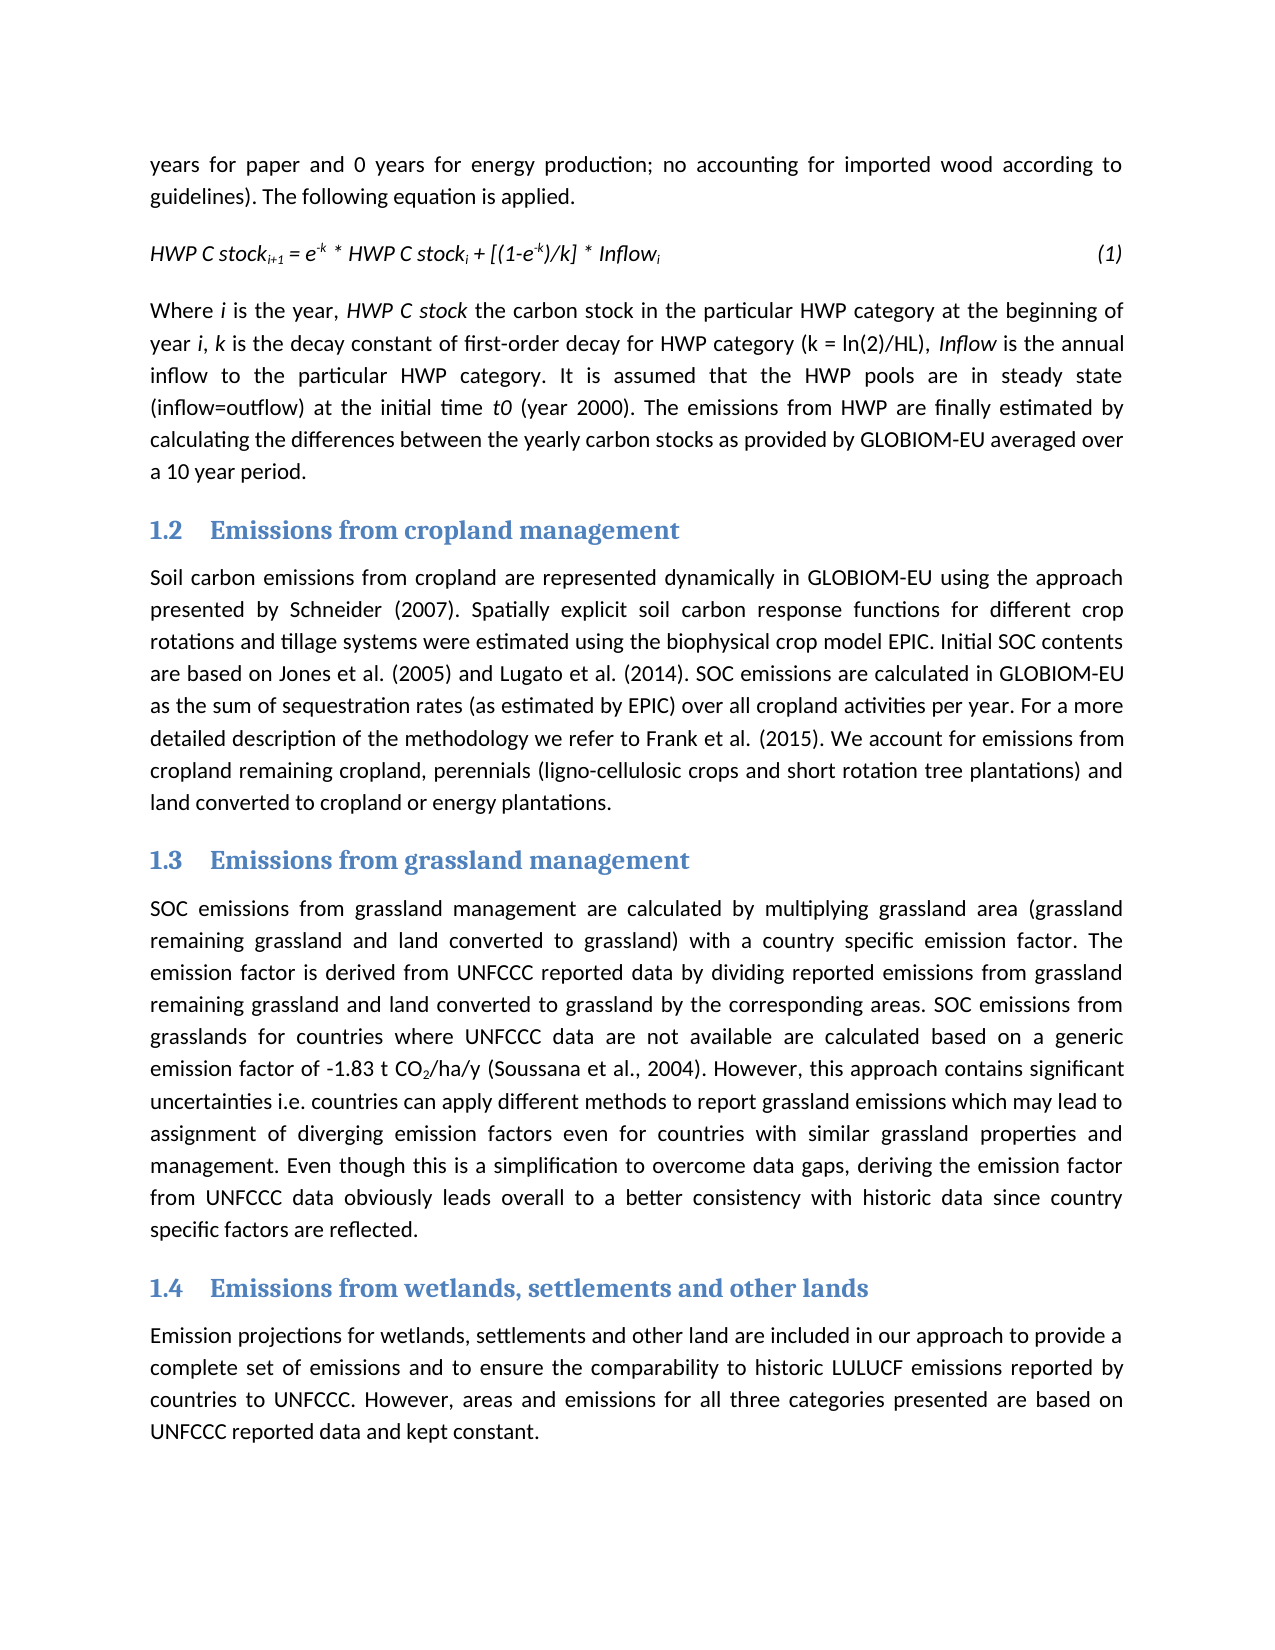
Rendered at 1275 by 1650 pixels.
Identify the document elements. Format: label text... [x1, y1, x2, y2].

subtitle Emissions from cropland management [150, 515, 1125, 546]
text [150, 150, 1125, 210]
text Emission projections for wetlands, settlements and other land are included in our approach to provide a complete set of emissions and to ensure the comparability to historic LULUCF emissions reported by countries to UNFCCC. However, areas and emissions for all three categories presented are based on UNFCCC reported data and kept constant. [150, 1321, 1125, 1446]
text SOC emissions from grassland management are calculated by multiplying grassland area (grassland remaining grassland and land converted to grassland) with a country specific emission factor. The emission factor is derived from UNFCCC reported data by dividing reported emissions from grassland remaining grassland and land converted to grassland by the corresponding areas. SOC emissions from grasslands for countries where UNFCCC data are not available are calculated based on a generic emission factor of -1.83 t CO2/ha/y (Soussana et al., 2004). However, this approach contains significant uncertainties i.e. countries can apply different methods to report grassland emissions which may lead to assignment of diverging emission factors even for countries with similar grassland properties and management. Even though this is a simplification to overcome data gaps, deriving the emission factor from UNFCCC data obviously leads overall to a better consistency with historic data since country specific factors are reflected. [150, 894, 1125, 1243]
subtitle Emissions from wetlands, settlements and other lands [150, 1273, 1125, 1304]
text HWP C stocki+1 = e-k * HWP C stocki + [(1-e-k)/k] * Inflowi (1) [150, 239, 1125, 267]
text Where i is the year, HWP C stock the carbon stock in the particular HWP category at the beginning of year i, k is the decay constant of first-order decay for HWP category (k = ln(2)/HL), Inflow is the annual inflow to the particular HWP category. It is assumed that the HWP pools are in steady state (inflow=outflow) at the initial time t0 (year 2000). The emissions from HWP are finally estimated by calculating the differences between the yearly carbon stocks as provided by GLOBIOM-EU averaged over a 10 year period. [150, 297, 1125, 486]
text Soil carbon emissions from cropland are represented dynamically in GLOBIOM-EU using the approach presented by Schneider (2007). Spatially explicit soil carbon response functions for different crop rotations and tillage systems were estimated using the biophysical crop model EPIC. Initial SOC contents are based on Jones et al. (2005) and Lugato et al. (2014). SOC emissions are calculated in GLOBIOM-EU as the sum of sequestration rates (as estimated by EPIC) over all cropland activities per year. For a more detailed description of the methodology we refer to Frank et al. (2015). We account for emissions from cropland remaining cropland, perennials (ligno-cellulosic crops and short rotation tree plantations) and land converted to cropland or energy plantations. [150, 563, 1125, 816]
subtitle Emissions from grassland management [150, 845, 1125, 877]
